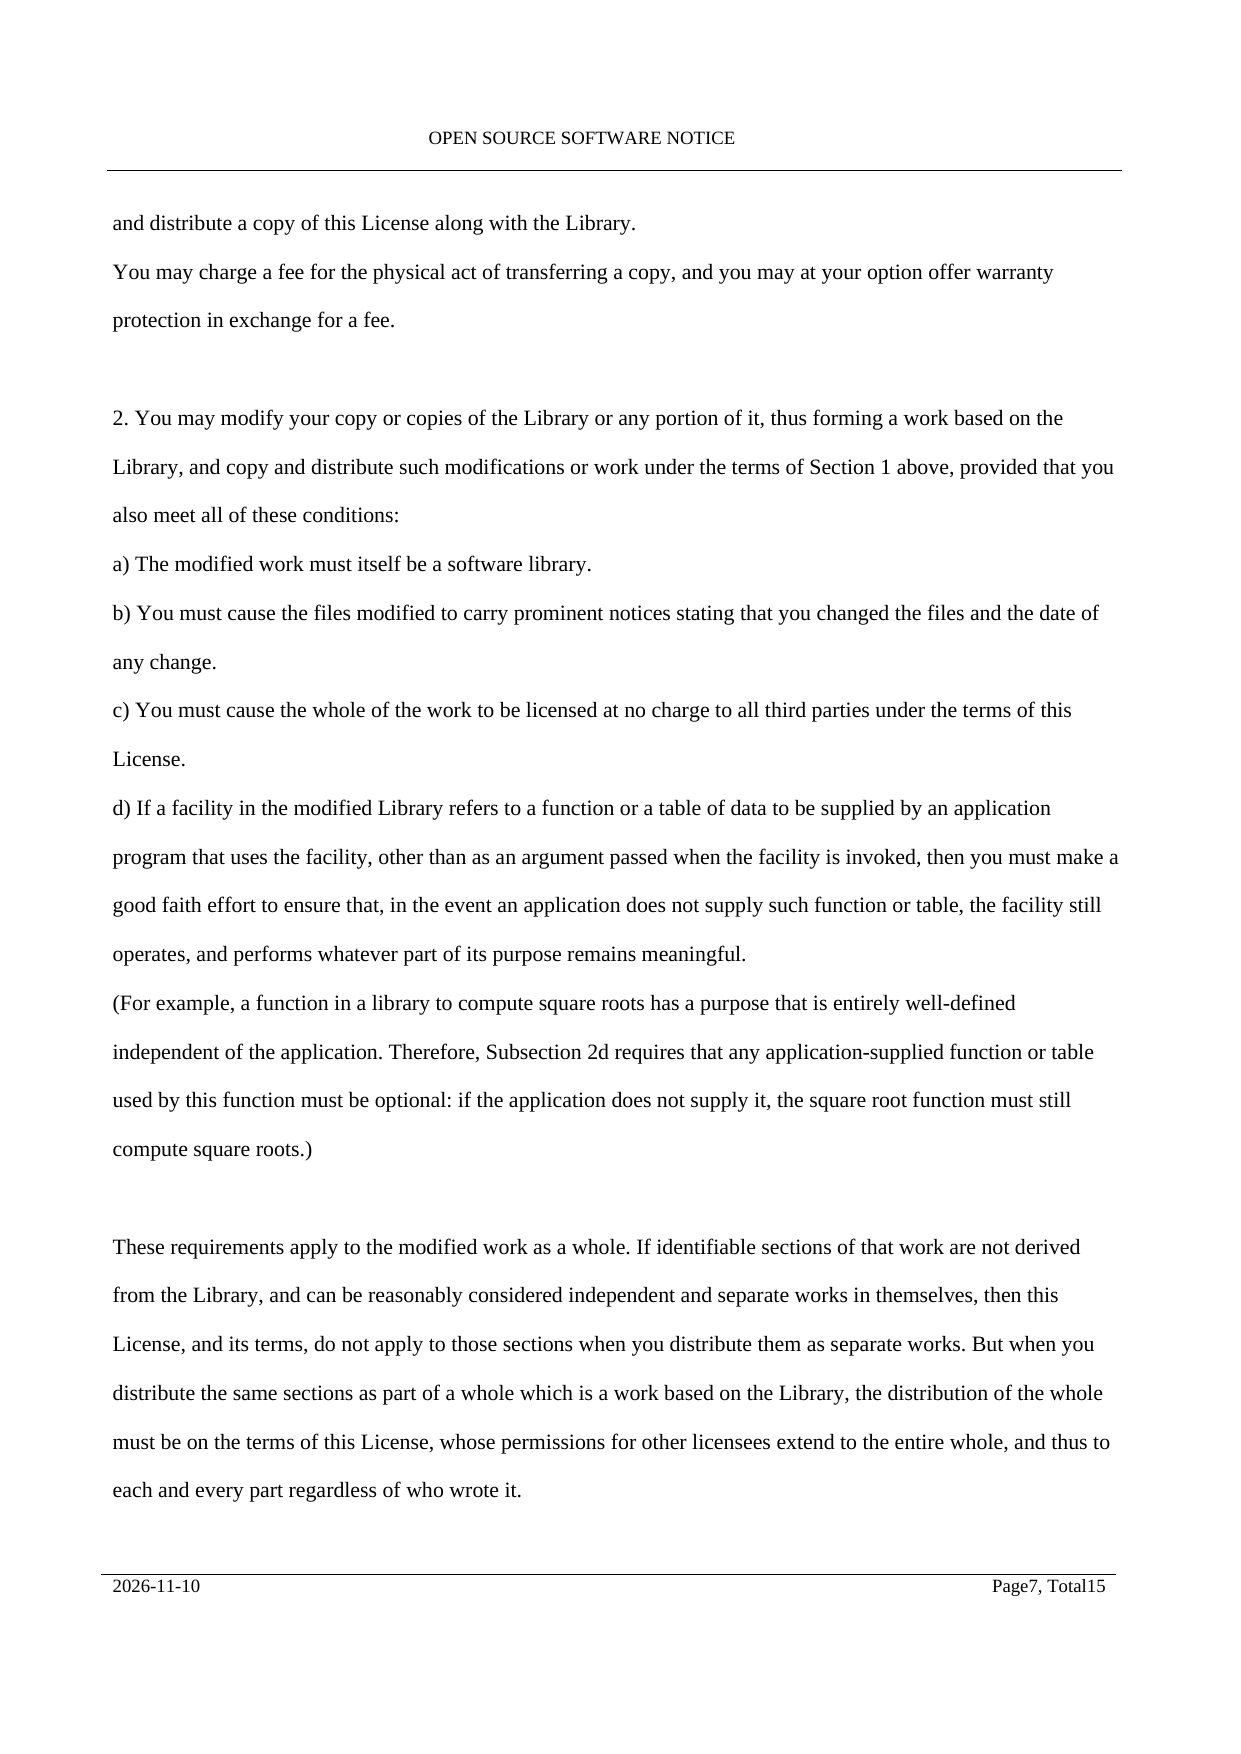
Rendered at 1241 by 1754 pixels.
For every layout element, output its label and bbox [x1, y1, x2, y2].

text [112, 206, 1128, 1506]
